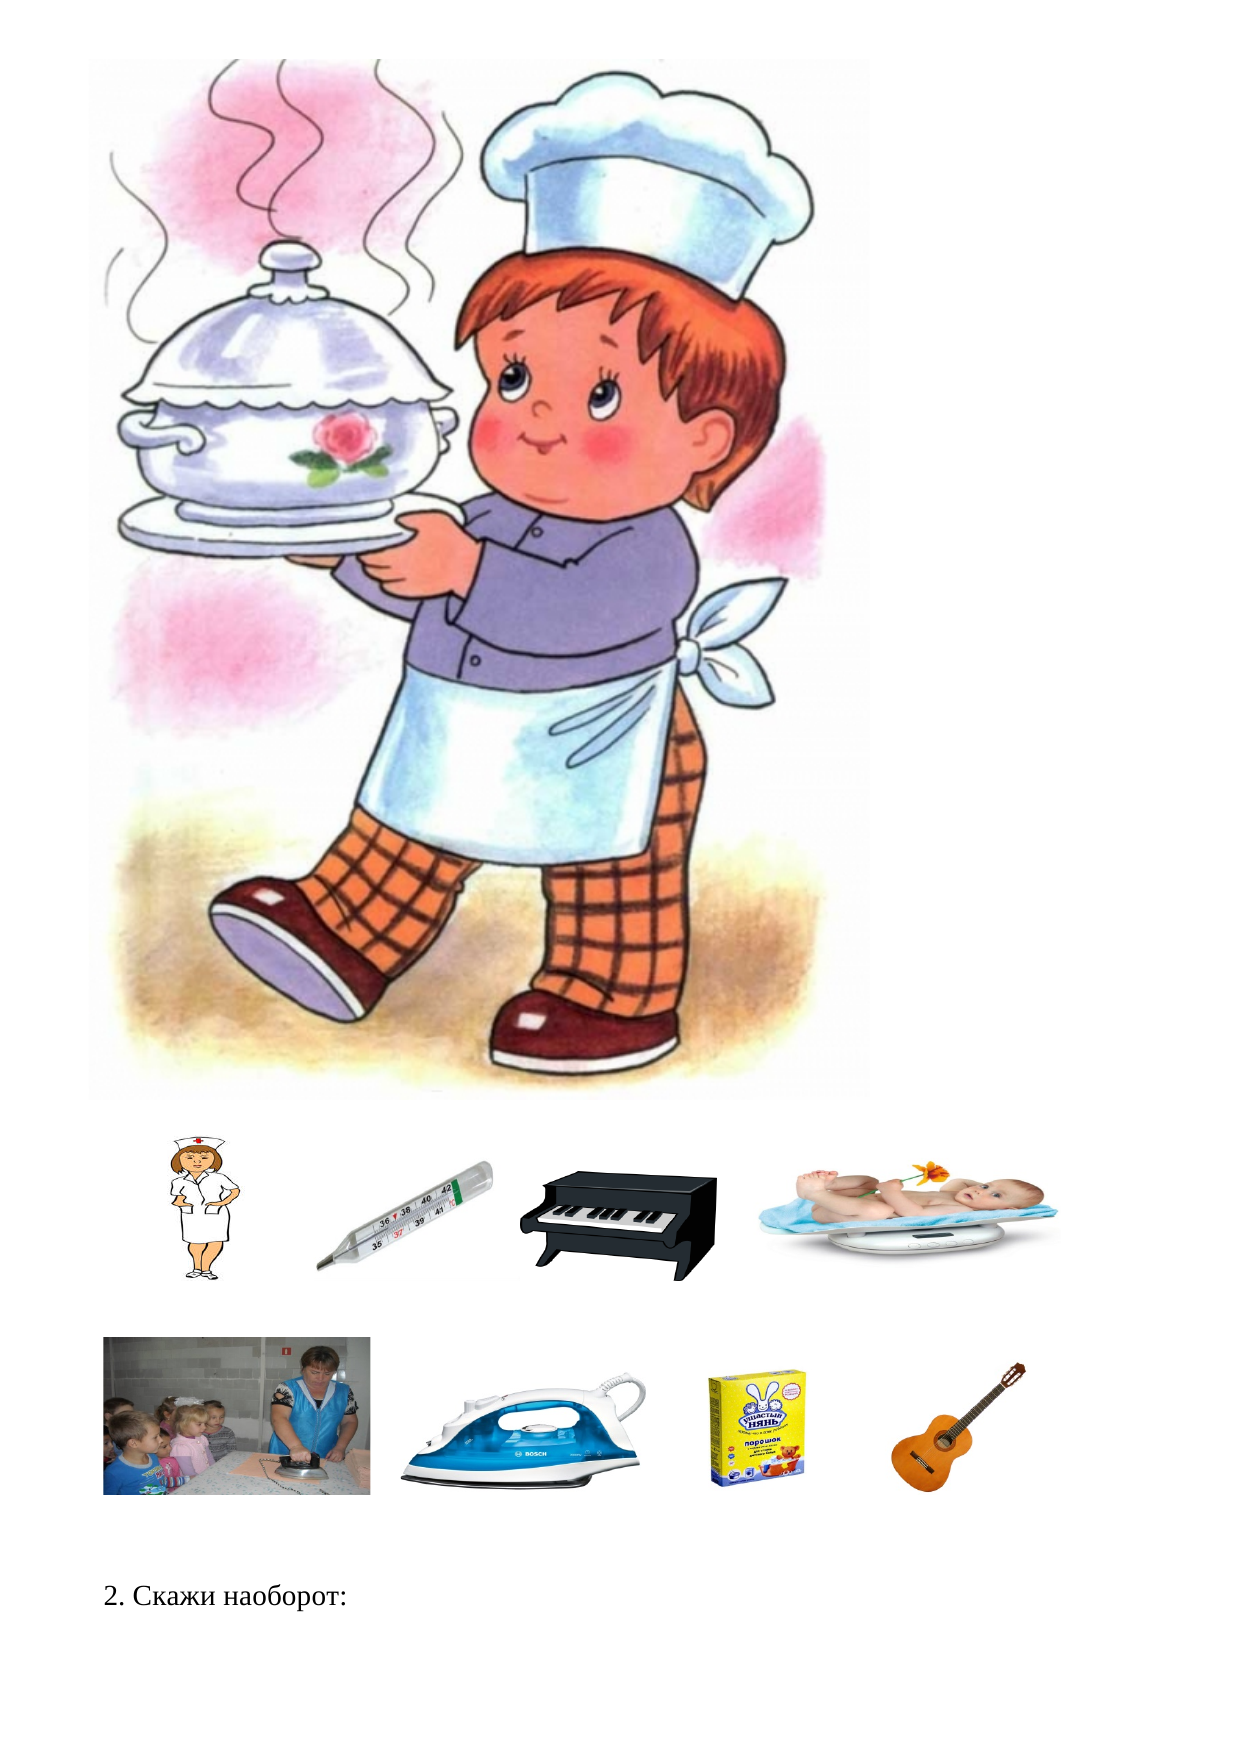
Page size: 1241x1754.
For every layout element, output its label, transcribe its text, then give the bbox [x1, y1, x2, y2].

picture [863, 1359, 1052, 1495]
picture [88, 59, 870, 1100]
text 2. Скажи наоборот: [103, 1578, 1152, 1612]
picture [103, 1135, 307, 1281]
picture [400, 1360, 646, 1495]
picture [675, 1359, 842, 1495]
picture [753, 1147, 1065, 1281]
picture [313, 1147, 717, 1281]
picture [103, 1337, 371, 1495]
